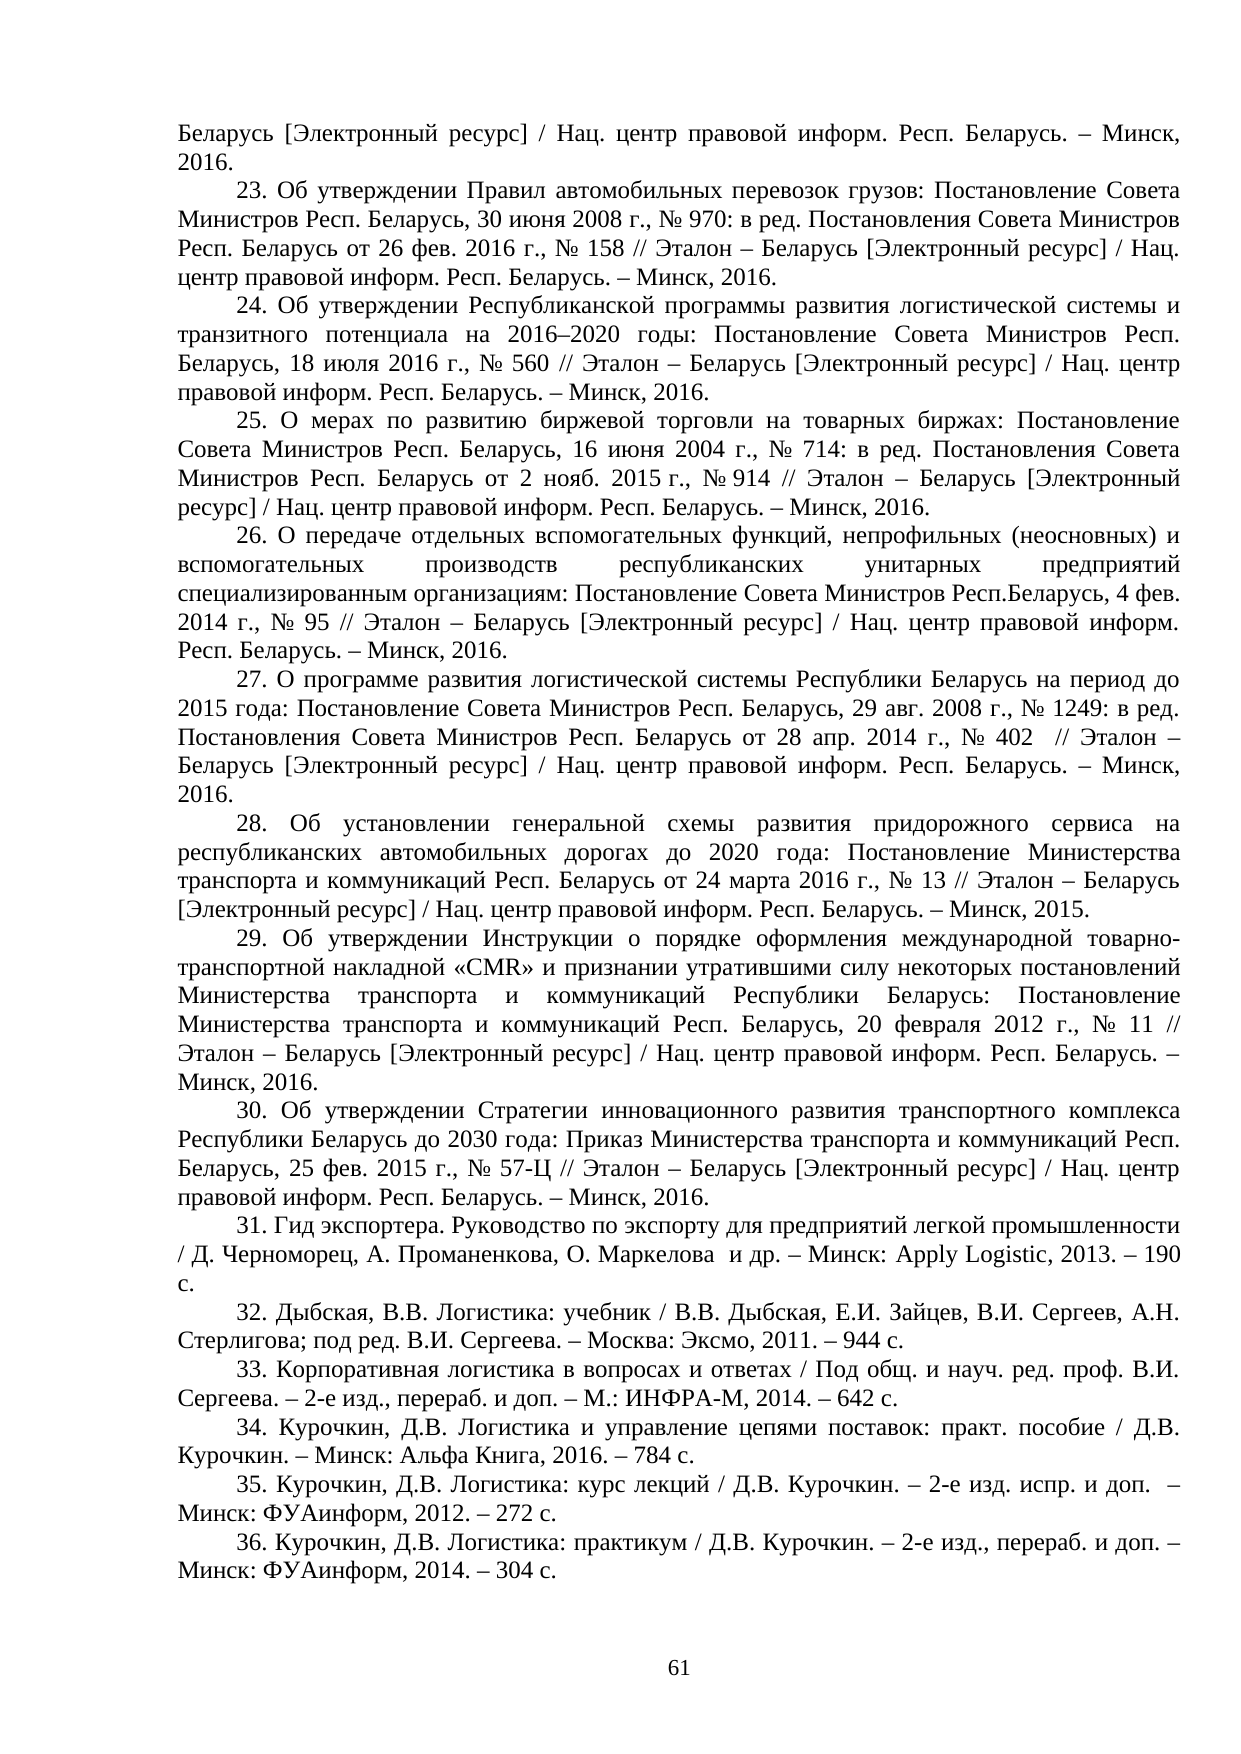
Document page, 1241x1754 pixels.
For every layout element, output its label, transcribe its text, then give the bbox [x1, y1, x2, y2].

text 34. Курочкин, Д.В. Логистика и управление цепями поставок: практ. пособие / Д.В. Курочкин. – Минск: Альфа Книга, 2016. – 784 с. [177, 1412, 1181, 1469]
text 23. Об утверждении Правил автомобильных перевозок грузов: Постановление Совета Министров Респ. Беларусь, 30 июня 2008 г., № 970: в ред. Постановления Совета Министров Респ. Беларусь от 26 фев. 2016 г., № 158 // Эталон – Беларусь [Электронный ресурс] / Нац. центр правовой информ. Респ. Беларусь. – Минск, 2016. [177, 176, 1181, 291]
text 36. Курочкин, Д.В. Логистика: практикум / Д.В. Курочкин. – 2-е изд., перераб. и доп. – Минск: ФУАинформ, 2014. – 304 с. [177, 1527, 1181, 1584]
text 35. Курочкин, Д.В. Логистика: курс лекций / Д.В. Курочкин. – 2-е изд. испр. и доп. – Минск: ФУАинформ, 2012. – 272 с. [177, 1469, 1181, 1527]
text 33. Корпоративная логистика в вопросах и ответах / Под общ. и науч. ред. проф. В.И. Сергеева. – 2-е изд., перераб. и доп. – М.: ИНФРА-М, 2014. – 642 с. [177, 1354, 1181, 1412]
text 26. О передаче отдельных вспомогательных функций, непрофильных (неосновных) и вспомогательных производств республиканских унитарных предприятий специализированным организациям: Постановление Совета Министров Респ.Беларусь, 4 фев. 2014 г., № 95 // Эталон – Беларусь [Электронный ресурс] / Нац. центр правовой информ. Респ. Беларусь. – Минск, 2016. [177, 521, 1181, 664]
text 27. О программе развития логистической системы Республики Беларусь на период до 2015 года: Постановление Совета Министров Респ. Беларусь, 29 авг. 2008 г., № 1249: в ред. Постановления Совета Министров Респ. Беларусь от 28 апр. 2014 г., № 402 // Эталон – Беларусь [Электронный ресурс] / Нац. центр правовой информ. Респ. Беларусь. – Минск, 2016. [177, 664, 1181, 808]
text 25. О мерах по развитию биржевой торговли на товарных биржах: Постановление Совета Министров Респ. Беларусь, 16 июня 2004 г., № 714: в ред. Постановления Совета Министров Респ. Беларусь от 2 нояб. 2015 г., № 914 // Эталон – Беларусь [Электронный ресурс] / Нац. центр правовой информ. Респ. Беларусь. – Минск, 2016. [177, 406, 1181, 521]
text 32. Дыбская, В.В. Логистика: учебник / В.В. Дыбская, Е.И. Зайцев, В.И. Сергеев, А.Н. Стерлигова; под ред. В.И. Сергеева. – Москва: Эксмо, 2011. – 944 с. [177, 1297, 1181, 1354]
text 24. Об утверждении Республиканской программы развития логистической системы и транзитного потенциала на 2016–2020 годы: Постановление Совета Министров Респ. Беларусь, 18 июля 2016 г., № 560 // Эталон – Беларусь [Электронный ресурс] / Нац. центр правовой информ. Респ. Беларусь. – Минск, 2016. [177, 291, 1181, 406]
text 31. Гид экспортера. Руководство по экспорту для предприятий легкой промышленности / Д. Черноморец, А. Проманенкова, О. Маркелова и др. – Минск: Apply Logistic, 2013. – 190 с. [177, 1211, 1181, 1297]
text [177, 118, 1181, 176]
text 28. Об установлении генеральной схемы развития придорожного сервиса на республиканских автомобильных дорогах до 2020 года: Постановление Министерства транспорта и коммуникаций Респ. Беларусь от 24 марта 2016 г., № 13 // Эталон – Беларусь [Электронный ресурс] / Нац. центр правовой информ. Респ. Беларусь. – Минск, 2015. [177, 808, 1181, 923]
text 29. Об утверждении Инструкции о порядке оформления международной товарно-транспортной накладной «CMR» и признании утратившими силу некоторых постановлений Министерства транспорта и коммуникаций Республики Беларусь: Постановление Министерства транспорта и коммуникаций Респ. Беларусь, 20 февраля 2012 г., № 11 // Эталон – Беларусь [Электронный ресурс] / Нац. центр правовой информ. Респ. Беларусь. – Минск, 2016. [177, 923, 1181, 1096]
text 30. Об утверждении Стратегии инновационного развития транспортного комплекса Республики Беларусь до 2030 года: Приказ Министерства транспорта и коммуникаций Респ. Беларусь, 25 фев. 2015 г., № 57-Ц // Эталон – Беларусь [Электронный ресурс] / Нац. центр правовой информ. Респ. Беларусь. – Минск, 2016. [177, 1096, 1181, 1211]
